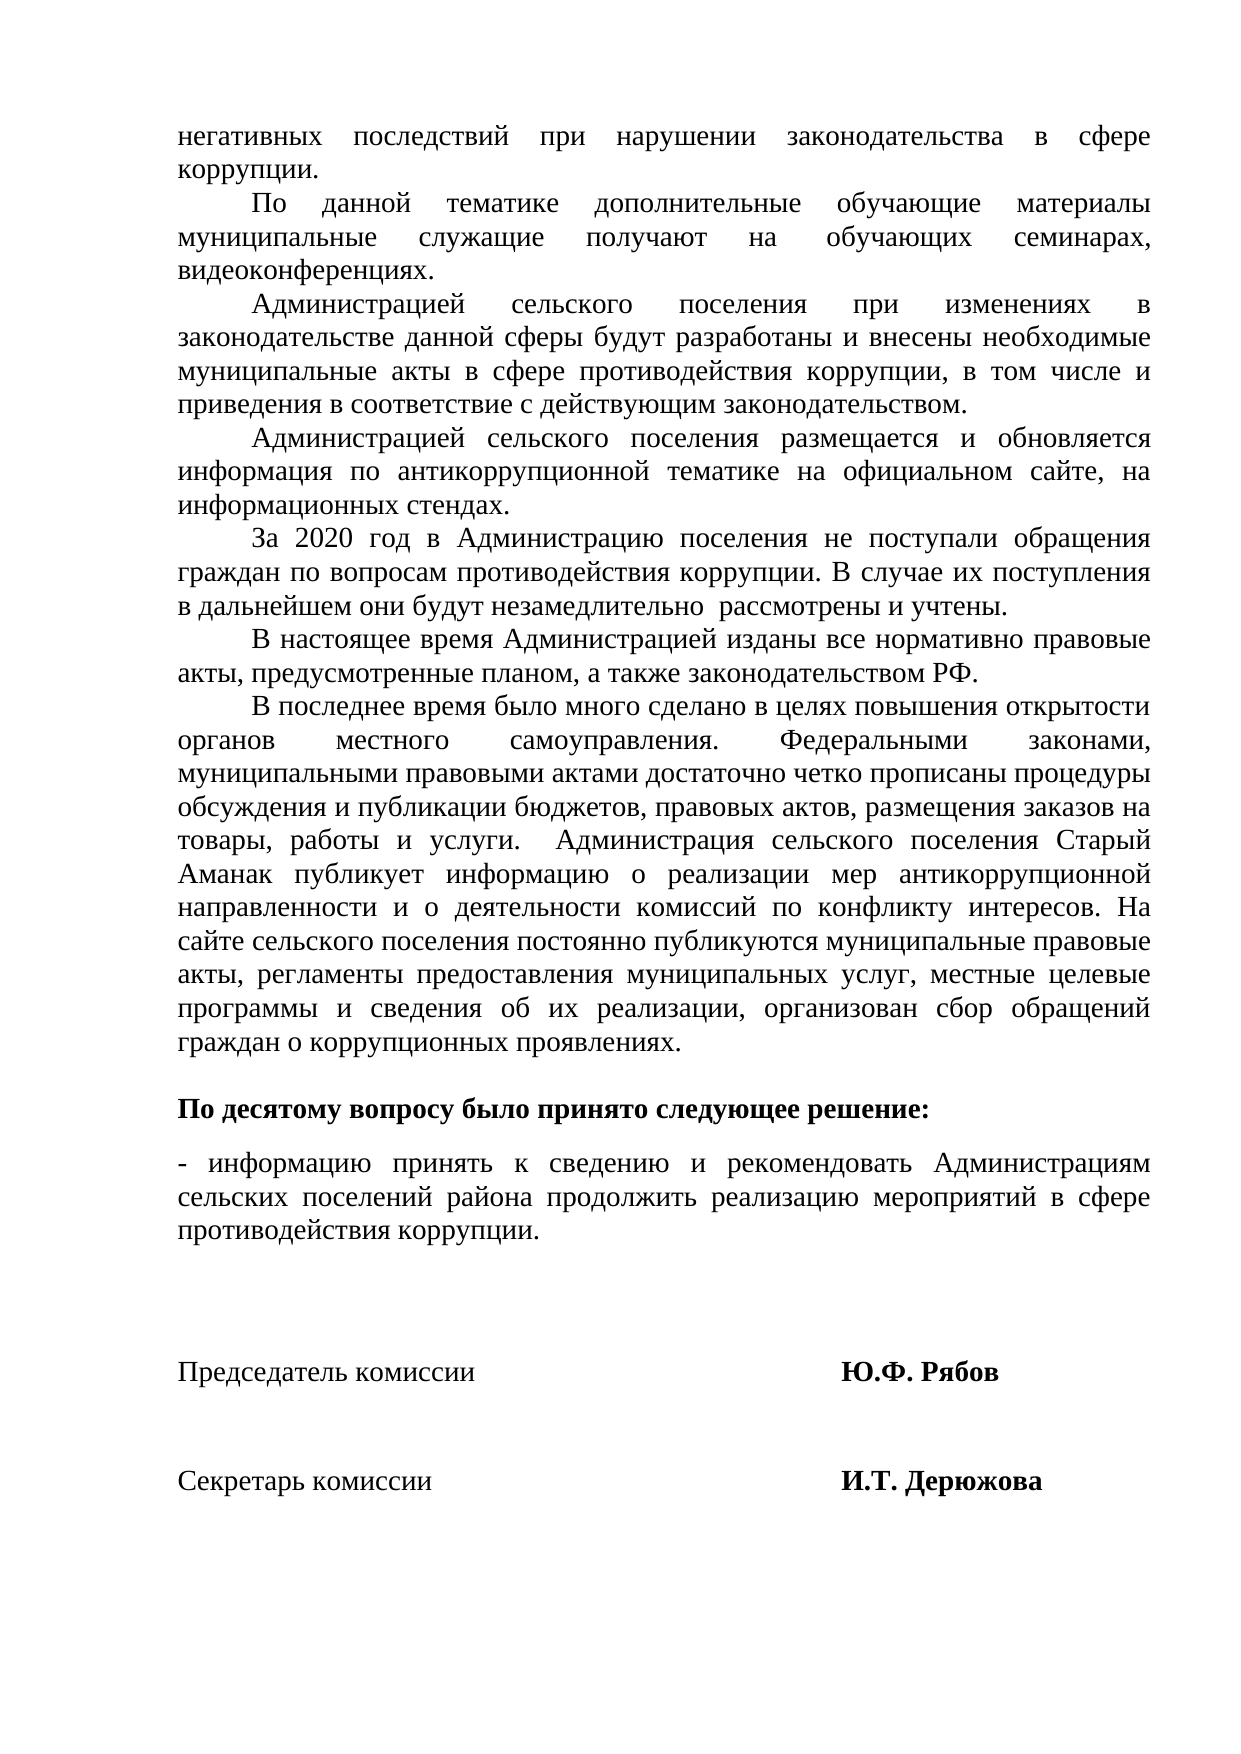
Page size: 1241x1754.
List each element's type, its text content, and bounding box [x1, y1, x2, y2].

text По десятому вопросу было принято следующее решение: [177, 1091, 1152, 1124]
text Администрацией сельского поселения размещается и обновляется информация по антикоррупционной тематике на официальном сайте, на информационных стендах. [177, 420, 1152, 521]
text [177, 118, 1152, 185]
text Секретарь комиссии И.Т. Дерюжова [177, 1463, 1152, 1497]
text В настоящее время Администрацией изданы все нормативно правовые акты, предусмотренные планом, а также законодательством РФ. [177, 621, 1152, 688]
text Председатель комиссии Ю.Ф. Рябов [177, 1354, 1152, 1388]
text Администрацией сельского поселения при изменениях в законодательстве данной сферы будут разработаны и внесены необходимые муниципальные акты в сфере противодействия коррупции, в том числе и приведения в соответствие с действующим законодательством. [177, 286, 1152, 420]
text По данной тематике дополнительные обучающие материалы муниципальные служащие получают на обучающих семинарах, видеоконференциях. [177, 185, 1152, 286]
text В последнее время было много сделано в целях повышения открытости органов местного самоуправления. Федеральными законами, муниципальными правовыми актами достаточно четко прописаны процедуры обсуждения и публикации бюджетов, правовых актов, размещения заказов на товары, работы и услуги. Администрация сельского поселения Старый Аманак публикует информацию о реализации мер антикоррупционной направленности и о деятельности комиссий по конфликту интересов. На сайте сельского поселения постоянно публикуются муниципальные правовые акты, регламенты предоставления муниципальных услуг, местные целевые программы и сведения об их реализации, организован сбор обращений граждан о коррупционных проявлениях. [177, 688, 1152, 1057]
text За 2020 год в Администрацию поселения не поступали обращения граждан по вопросам противодействия коррупции. В случае их поступления в дальнейшем они будут незамедлительно рассмотрены и учтены. [177, 521, 1152, 621]
text - информацию принять к сведению и рекомендовать Администрациям сельских поселений района продолжить реализацию мероприятий в сфере противодействия коррупции. [177, 1145, 1152, 1246]
